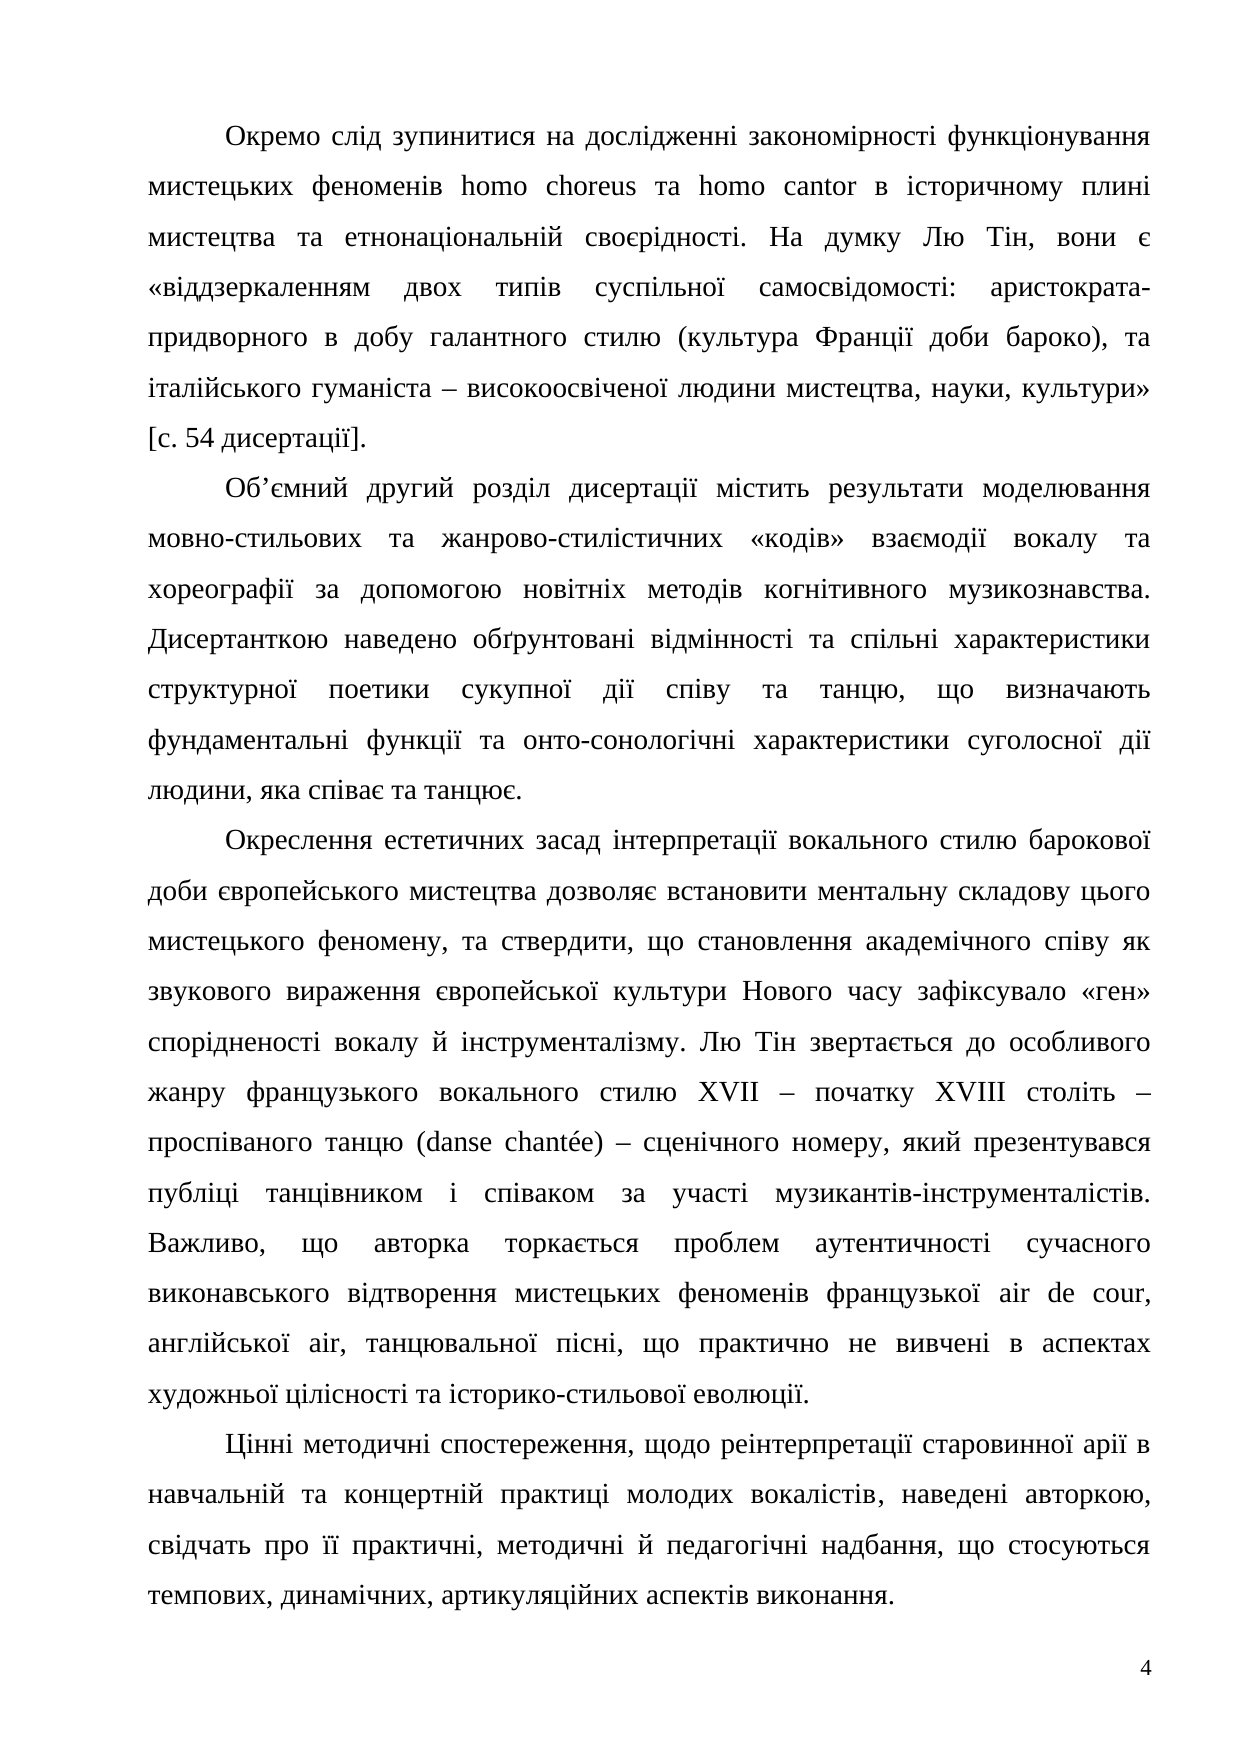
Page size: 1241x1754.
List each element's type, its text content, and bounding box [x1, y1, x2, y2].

text Окреслення естетичних засад інтерпретації вокального стилю барокової доби європейського мистецтва дозволяє встановити ментальну складову цього мистецького феномену, та ствердити, що становлення академічного співу як звукового вираження європейської культури Нового часу зафіксувало «ген» спорідненості вокалу й інструменталізму. Лю Тін звертається до особливого жанру французького вокального стилю XVII – початку XVIII століть – проспіваного танцю (danse chantée) – сценічного номеру, який презентувався публіці танцівником і співаком за участі музикантів-інструменталістів. Важливо, що авторка торкається проблем аутентичності сучасного виконавського відтворення мистецьких феноменів французької air de cour, англійської air, танцювальної пісні, що практично не вивчені в аспектах художньої цілісності та історико-стильової еволюції. [148, 822, 1152, 1409]
text Цінні методичні спостереження, щодо реінтерпретації старовинної арії в навчальній та концертній практиці молодих вокалістів, наведені авторкою, свідчать про її практичні, методичні й педагогічні надбання, що стосуються темпових, динамічних, артикуляційних аспектів виконання. [148, 1426, 1152, 1611]
text Окремо слід зупинитися на дослідженні закономірності функціонування мистецьких феноменів homo choreus та homo cantor в історичному плині мистецтва та етнонаціональній своєрідності. На думку Лю Тін, вони є «віддзеркаленням двох типів суспільної самосвідомості: аристократа-придворного в добу галантного стилю (культура Франції доби бароко), та італійського гуманіста – високоосвіченої людини мистецтва, науки, культури» [c. 54 дисертації]. [148, 118, 1152, 453]
text Об’ємний другий розділ дисертації містить результати моделювання мовно-стильових та жанрово-стилістичних «кодів» взаємодії вокалу та хореографії за допомогою новітніх методів когнітивного музикознавства. Дисертанткою наведено обґрунтовані відмінності та спільні характеристики структурної поетики сукупної дії співу та танцю, що визначають фундаментальні функції та онто-сонологічні характеристики суголосної дії людини, яка співає та танцює. [148, 470, 1152, 806]
